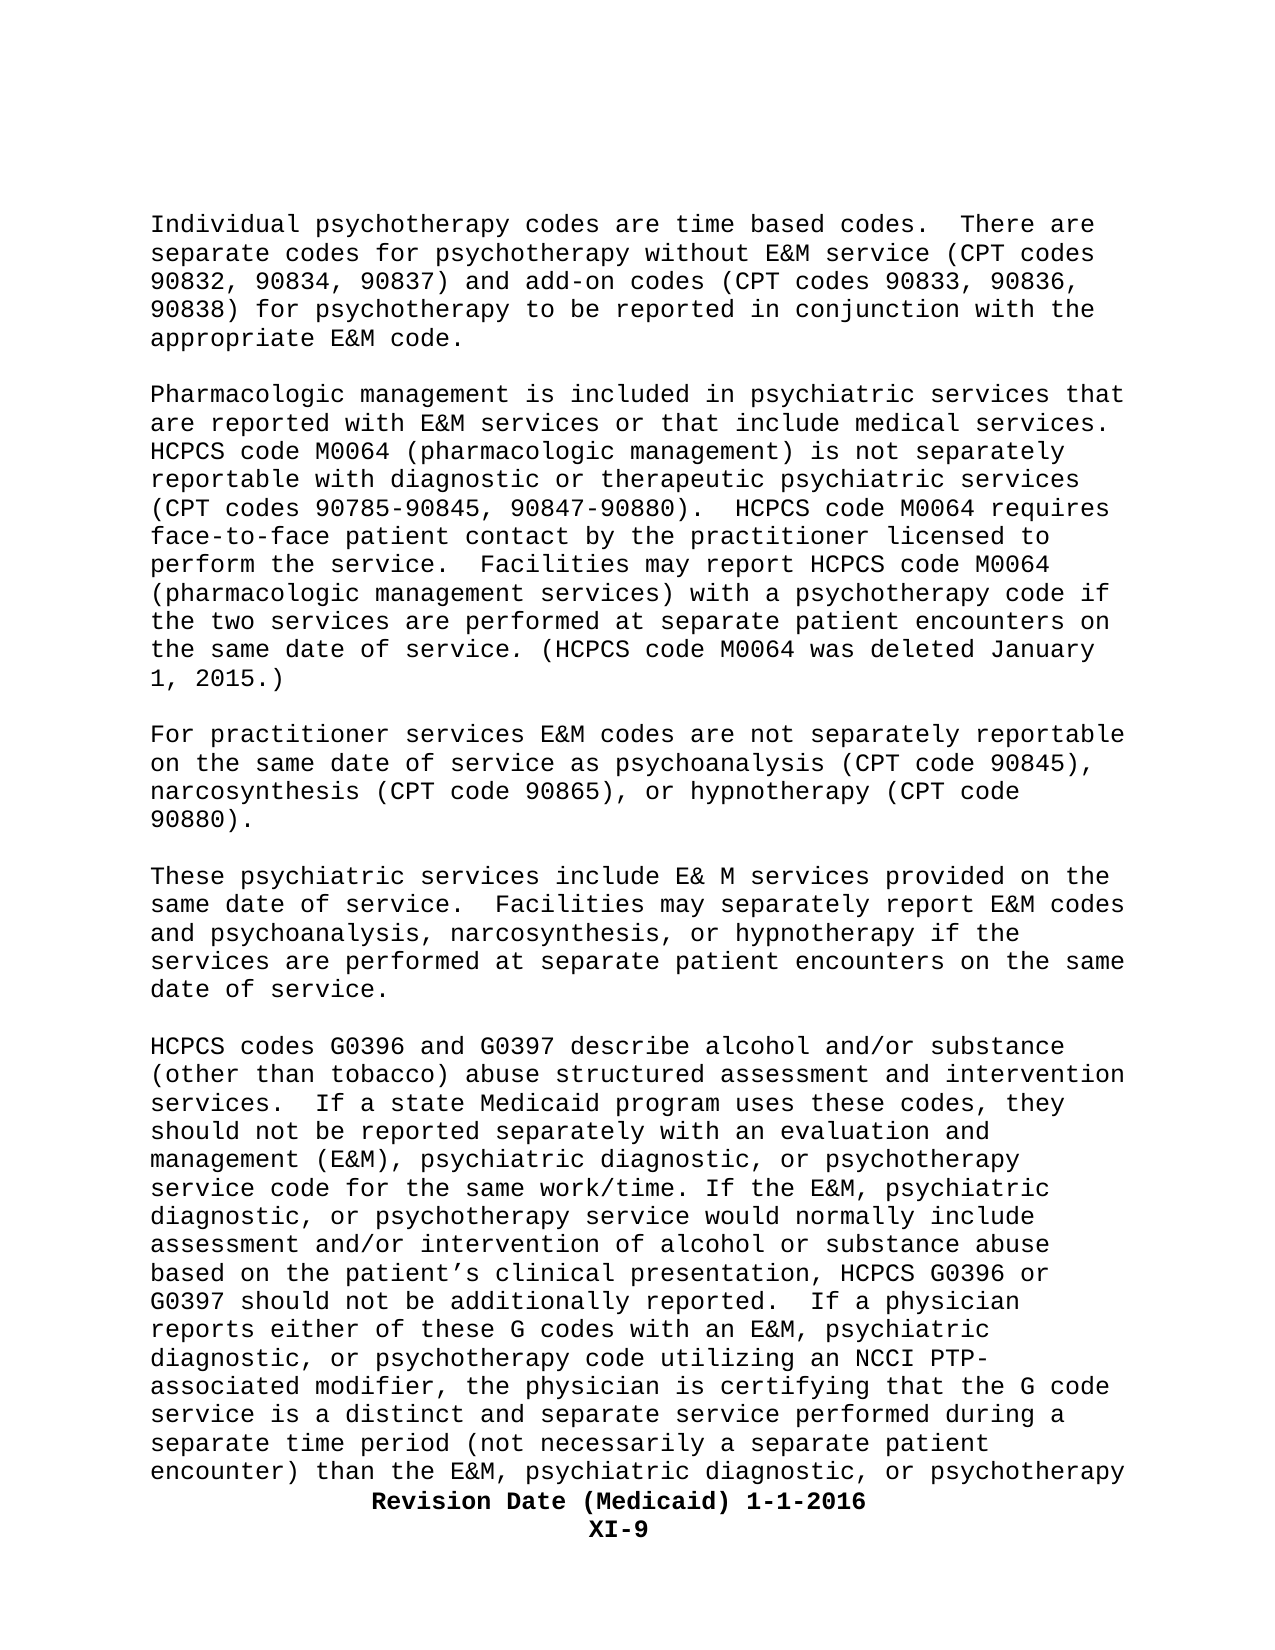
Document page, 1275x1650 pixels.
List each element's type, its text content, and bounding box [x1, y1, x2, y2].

text These psychiatric services include E& M services provided on the same date of service. Facilities may separately report E&M codes and psychoanalysis, narcosynthesis, or hypnotherapy if the services are performed at separate patient encounters on the same date of service. [150, 863, 1125, 1005]
text For practitioner services E&M codes are not separately reportable on the same date of service as psychoanalysis (CPT code 90845), narcosynthesis (CPT code 90865), or hypnotherapy (CPT code 90880). [150, 722, 1125, 835]
text Individual psychotherapy codes are time based codes. There are separate codes for psychotherapy without E&M service (CPT codes 90832, 90834, 90837) and add-on codes (CPT codes 90833, 90836, 90838) for psychotherapy to be reported in conjunction with the appropriate E&M code. [150, 212, 1125, 353]
text Pharmacologic management is included in psychiatric services that are reported with E&M services or that include medical services. HCPCS code M0064 (pharmacologic management) is not separately reportable with diagnostic or therapeutic psychiatric services (CPT codes 90785-90845, 90847-90880). HCPCS code M0064 requires face-to-face patient contact by the practitioner licensed to perform the service. Facilities may report HCPCS code M0064 (pharmacologic management services) with a psychotherapy code if the two services are performed at separate patient encounters on the same date of service. (HCPCS code M0064 was deleted January 1, 2015.) [150, 382, 1125, 693]
text HCPCS codes G0396 and G0397 describe alcohol and/or substance (other than tobacco) abuse structured assessment and intervention services. If a state Medicaid program uses these codes, they should not be reported separately with an evaluation and management (E&M), psychiatric diagnostic, or psychotherapy service code for the same work/time. If the E&M, psychiatric diagnostic, or psychotherapy service would normally include assessment and/or intervention of alcohol or substance abuse based on the patient’s clinical presentation, HCPCS G0396 or [150, 1033, 1125, 1288]
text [150, 1288, 1125, 1487]
